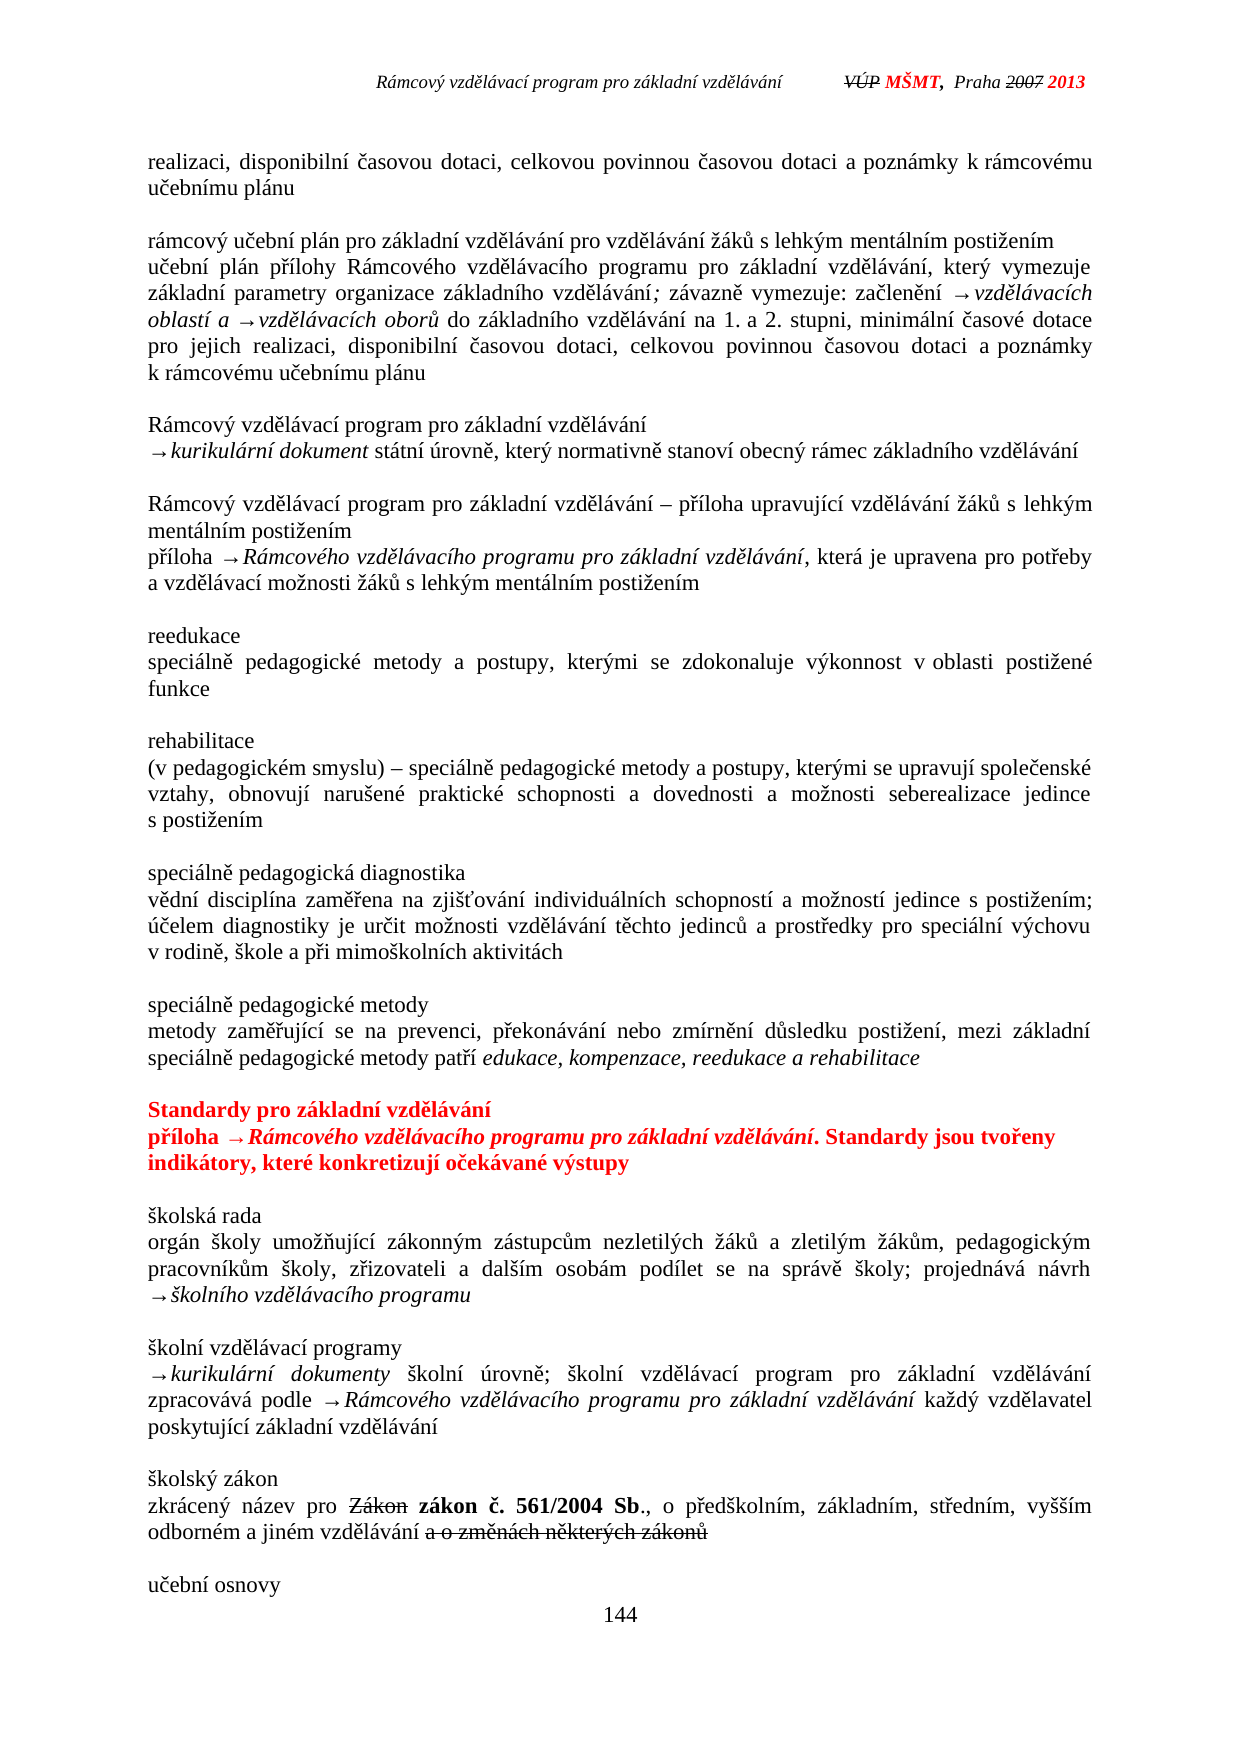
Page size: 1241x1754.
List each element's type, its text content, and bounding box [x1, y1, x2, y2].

text speciálně pedagogické metody [148, 991, 1092, 1017]
text speciálně pedagogická diagnostika [148, 859, 1092, 886]
text příloha →Rámcového vzdělávacího programu pro základní vzdělávání. Standardy jsou tvořeny indikátory, které konkretizují očekávané výstupy [148, 1123, 1092, 1176]
text Rámcový vzdělávací program pro základní vzdělávání – příloha upravující vzdělávání žáků s lehkým mentálním postižením [148, 490, 1092, 543]
text učební osnovy [148, 1571, 1092, 1597]
text reedukace [148, 622, 1092, 648]
text →kurikulární dokument státní úrovně, který normativně stanoví obecný rámec základního vzdělávání [148, 438, 1092, 464]
text vědní disciplína zaměřena na zjišťování individuálních schopností a možností jedince s postižením; účelem diagnostiky je určit možnosti vzdělávání těchto jedinců a prostředky pro speciální výchovu v rodině, škole a při mimoškolních aktivitách [148, 886, 1092, 965]
text školský zákon [148, 1465, 1092, 1492]
text Rámcový vzdělávací program pro základní vzdělávání [148, 411, 1092, 438]
text Standardy pro základní vzdělávání [148, 1096, 1092, 1123]
text učební plán přílohy Rámcového vzdělávacího programu pro základní vzdělávání, který vymezuje základní parametry organizace základního vzdělávání; závazně vymezuje: začlenění →vzdělávacích oblastí a →vzdělávacích oborů do základního vzdělávání na 1. a 2. stupni, minimální časové dotace pro jejich realizaci, disponibilní časovou dotaci, celkovou povinnou časovou dotaci a poznámky k rámcovému učebnímu plánu [148, 253, 1092, 385]
text rehabilitace [148, 727, 1092, 754]
text školská rada [148, 1202, 1092, 1228]
text →kurikulární dokumenty školní úrovně; školní vzdělávací program pro základní vzdělávání zpracovává podle →Rámcového vzdělávacího programu pro základní vzdělávání každý vzdělavatel poskytující základní vzdělávání [148, 1360, 1092, 1439]
text (v pedagogickém smyslu) – speciálně pedagogické metody a postupy, kterými se upravují společenské vztahy, obnovují narušené praktické schopnosti a dovednosti a možnosti seberealizace jedince s postižením [148, 754, 1092, 833]
text rámcový učební plán pro základní vzdělávání pro vzdělávání žáků s lehkým mentálním postižením [148, 227, 1092, 253]
text zkrácený název pro Zákon zákon č. 561/2004 Sb., o předškolním, základním, středním, vyšším odborném a jiném vzdělávání a o změnách některých zákonů [148, 1492, 1092, 1544]
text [148, 148, 1092, 200]
text metody zaměřující se na prevenci, překonávání nebo zmírnění důsledku postižení, mezi základní speciálně pedagogické metody patří edukace, kompenzace, reedukace a rehabilitace [148, 1017, 1092, 1070]
text speciálně pedagogické metody a postupy, kterými se zdokonaluje výkonnost v oblasti postižené funkce [148, 648, 1092, 701]
text orgán školy umožňující zákonným zástupcům nezletilých žáků a zletilým žákům, pedagogickým pracovníkům školy, zřizovateli a dalším osobám podílet se na správě školy; projednává návrh →školního vzdělávacího programu [148, 1228, 1092, 1307]
text školní vzdělávací programy [148, 1334, 1092, 1360]
text příloha →Rámcového vzdělávacího programu pro základní vzdělávání, která je upravena pro potřeby a vzdělávací možnosti žáků s lehkým mentálním postižením [148, 543, 1092, 596]
